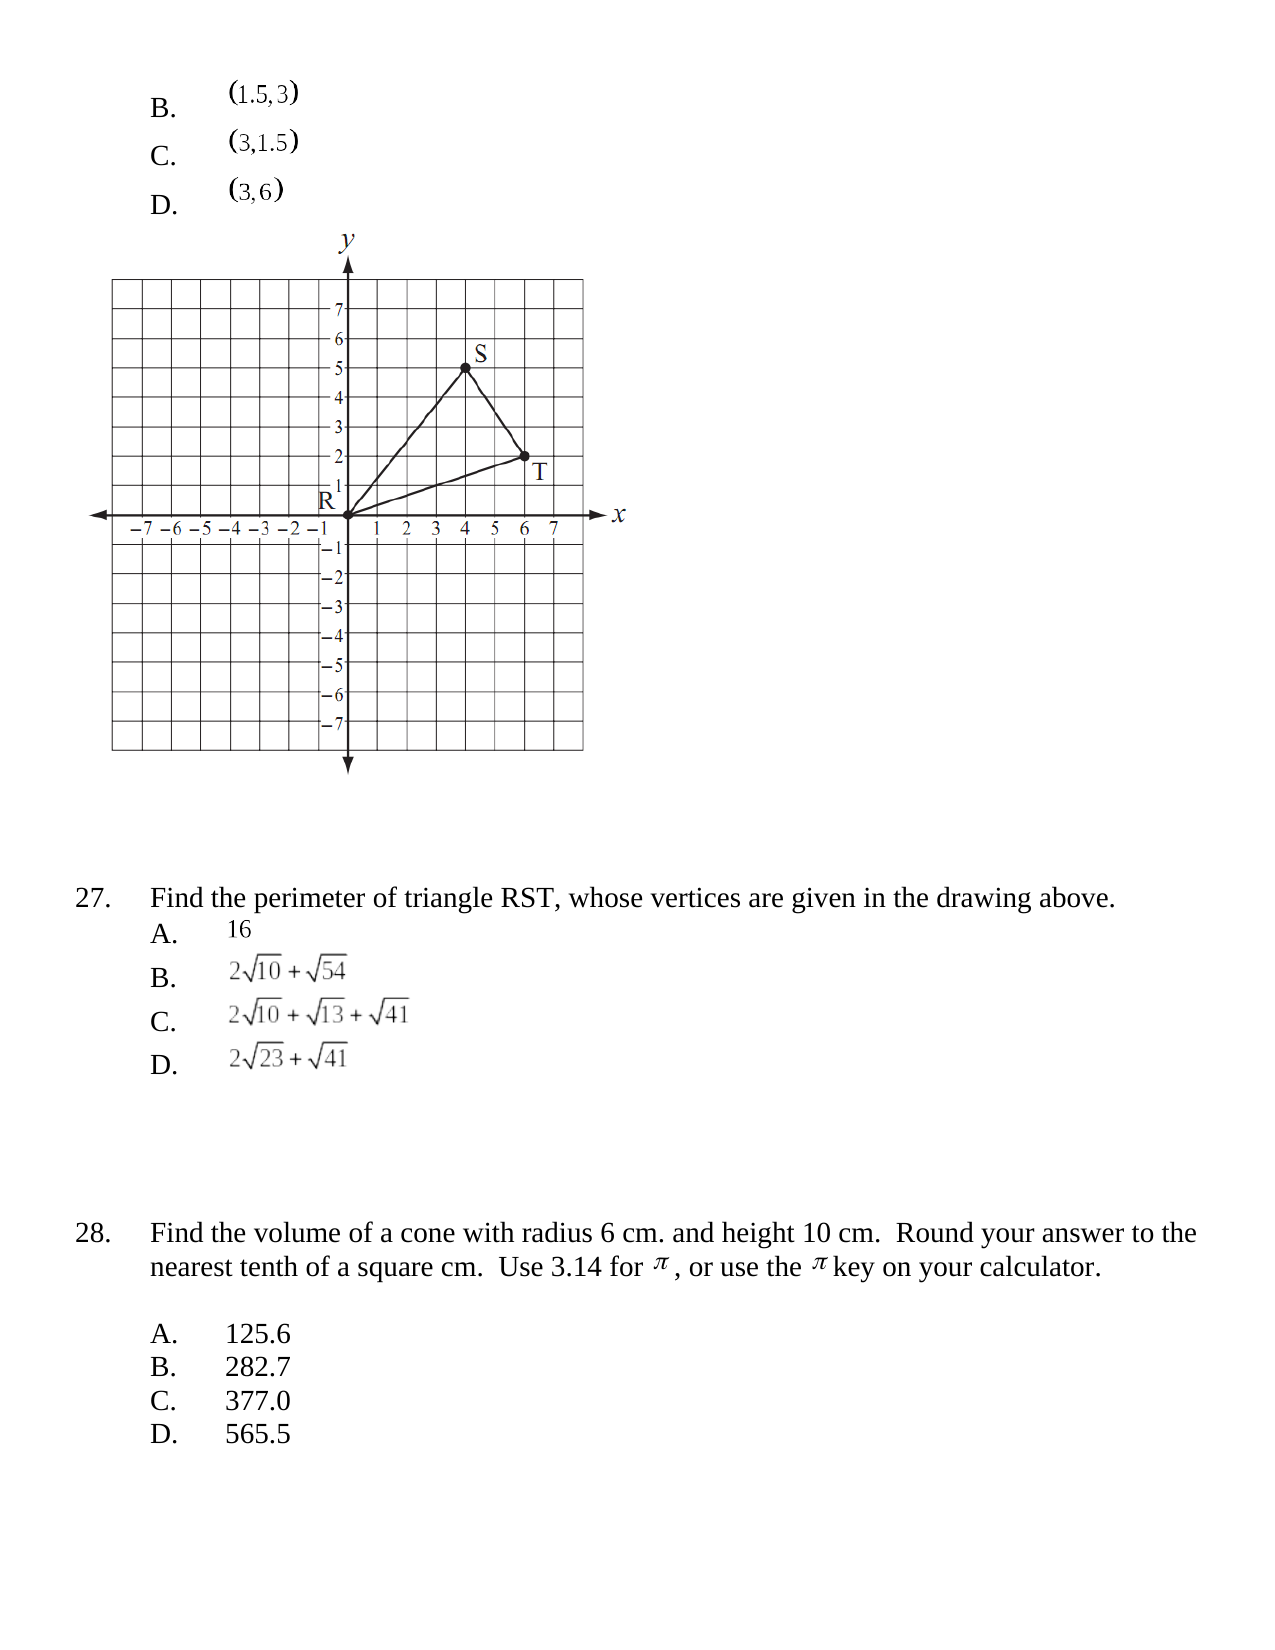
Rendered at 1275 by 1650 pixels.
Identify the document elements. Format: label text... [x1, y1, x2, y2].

text D. [75, 1037, 1200, 1081]
text A. 125.6 [75, 1316, 1200, 1349]
text D. 565.5 [75, 1416, 1200, 1450]
picture [75, 220, 635, 780]
text B. 282.7 [75, 1349, 1200, 1383]
text 28. Find the volume of a cone with radius 6 cm. and height 10 cm. Round your answer to the nearest tenth of a square cm. Use 3.14 for , or use the key on your calculator. [75, 1215, 1200, 1282]
text C. 377.0 [75, 1383, 1200, 1416]
text B. [75, 75, 1200, 123]
text D. [75, 172, 1200, 220]
text C. [75, 993, 1200, 1037]
text C. [75, 123, 1200, 172]
text A. [75, 914, 1200, 950]
text B. [75, 950, 1200, 993]
text 27. Find the perimeter of triangle RST, whose vertices are given in the drawing above. [75, 880, 1200, 914]
